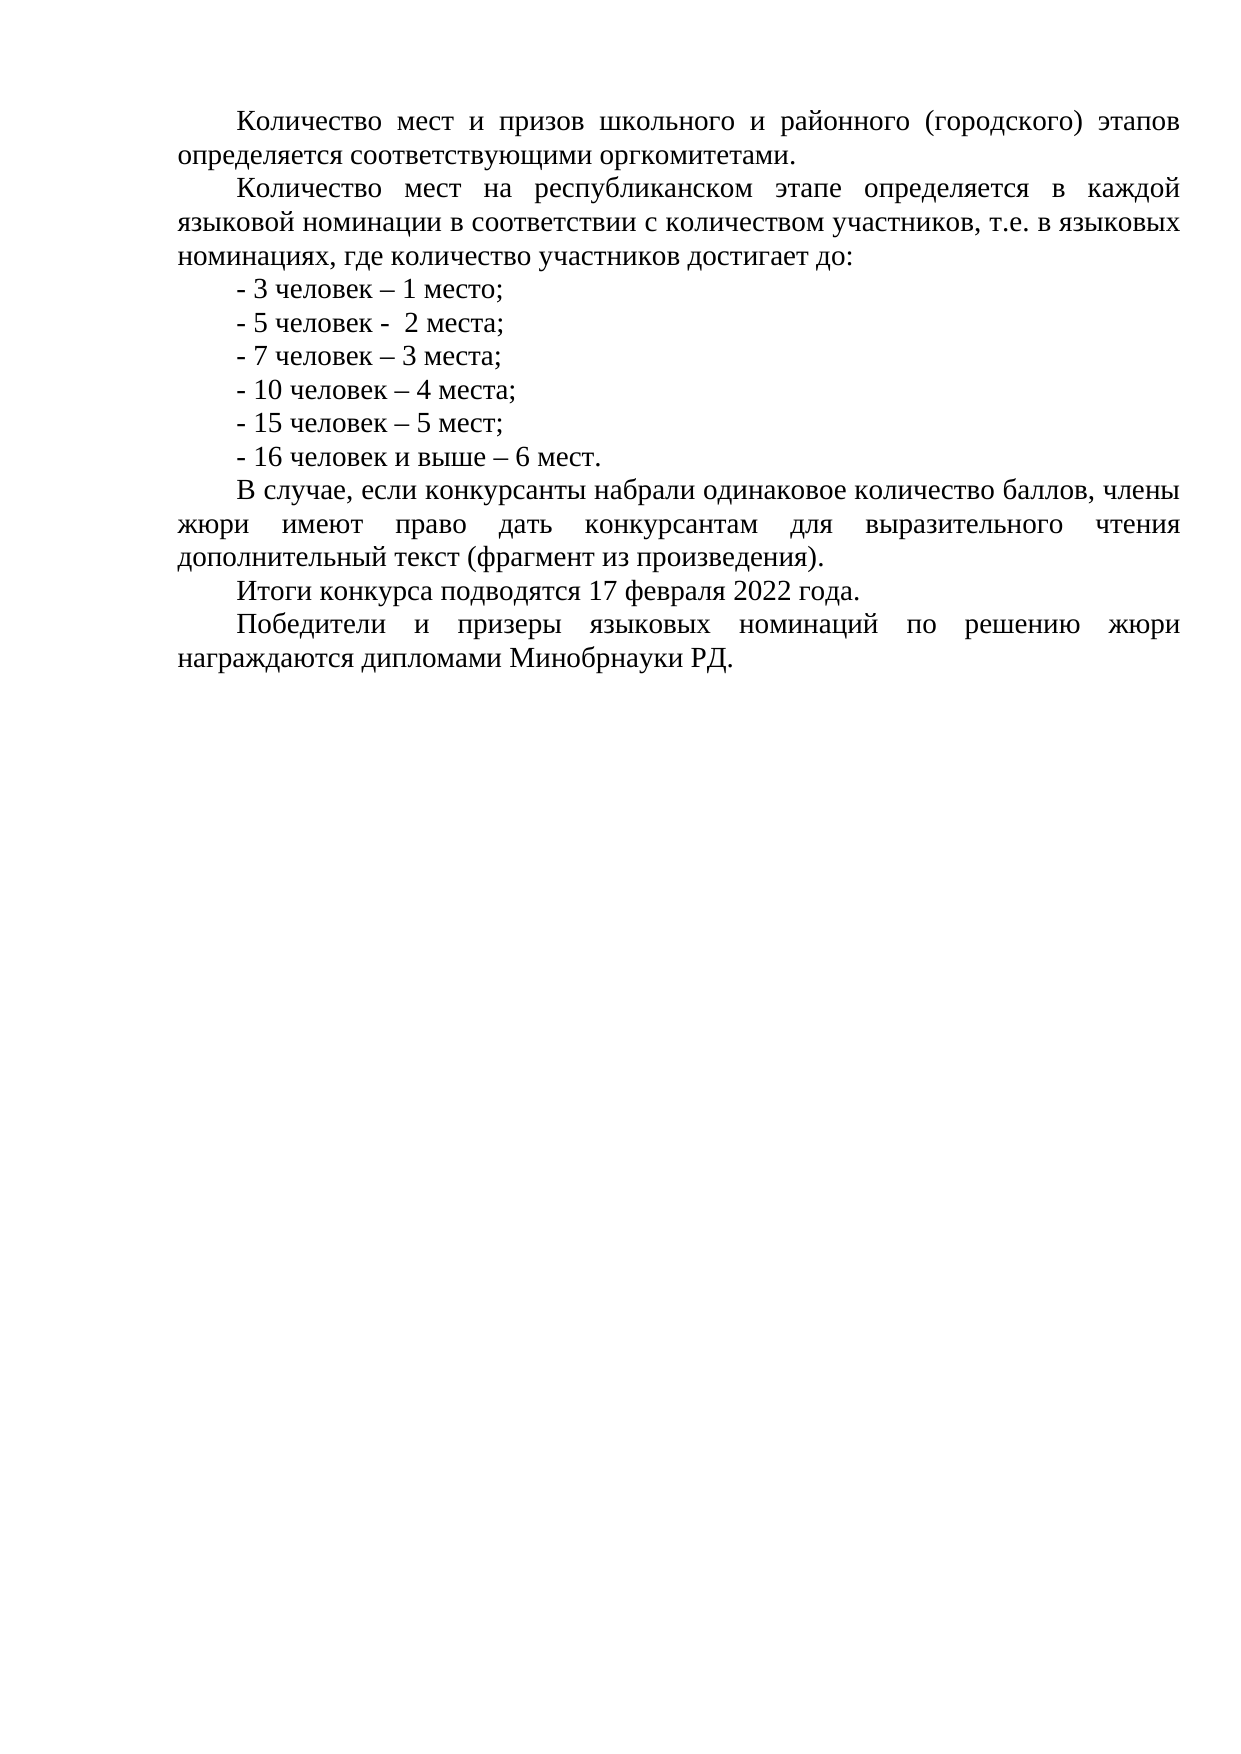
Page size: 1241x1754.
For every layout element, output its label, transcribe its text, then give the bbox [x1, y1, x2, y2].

text - 3 человек – 1 место; [177, 271, 1181, 305]
text - 10 человек – 4 места; [177, 372, 1181, 405]
text - 16 человек и выше – 6 мест. [177, 439, 1181, 472]
text Итоги конкурса подводятся 17 февраля 2022 года. [177, 573, 1181, 607]
text Количество мест и призов школьного и районного (городского) этапов определяется соответствующими оргкомитетами. [177, 103, 1181, 171]
text - 7 человек – 3 места; [177, 338, 1181, 372]
text В случае, если конкурсанты набрали одинаковое количество баллов, члены жюри имеют право дать конкурсантам для выразительного чтения дополнительный текст (фрагмент из произведения). [177, 472, 1181, 573]
text - 5 человек - 2 места; [177, 305, 1181, 338]
text Победители и призеры языковых номинаций по решению жюри награждаются дипломами Минобрнауки РД. [177, 607, 1181, 674]
text - 15 человек – 5 мест; [177, 405, 1181, 439]
text Количество мест на республиканском этапе определяется в каждой языковой номинации в соответствии с количеством участников, т.е. в языковых номинациях, где количество участников достигает до: [177, 171, 1181, 271]
